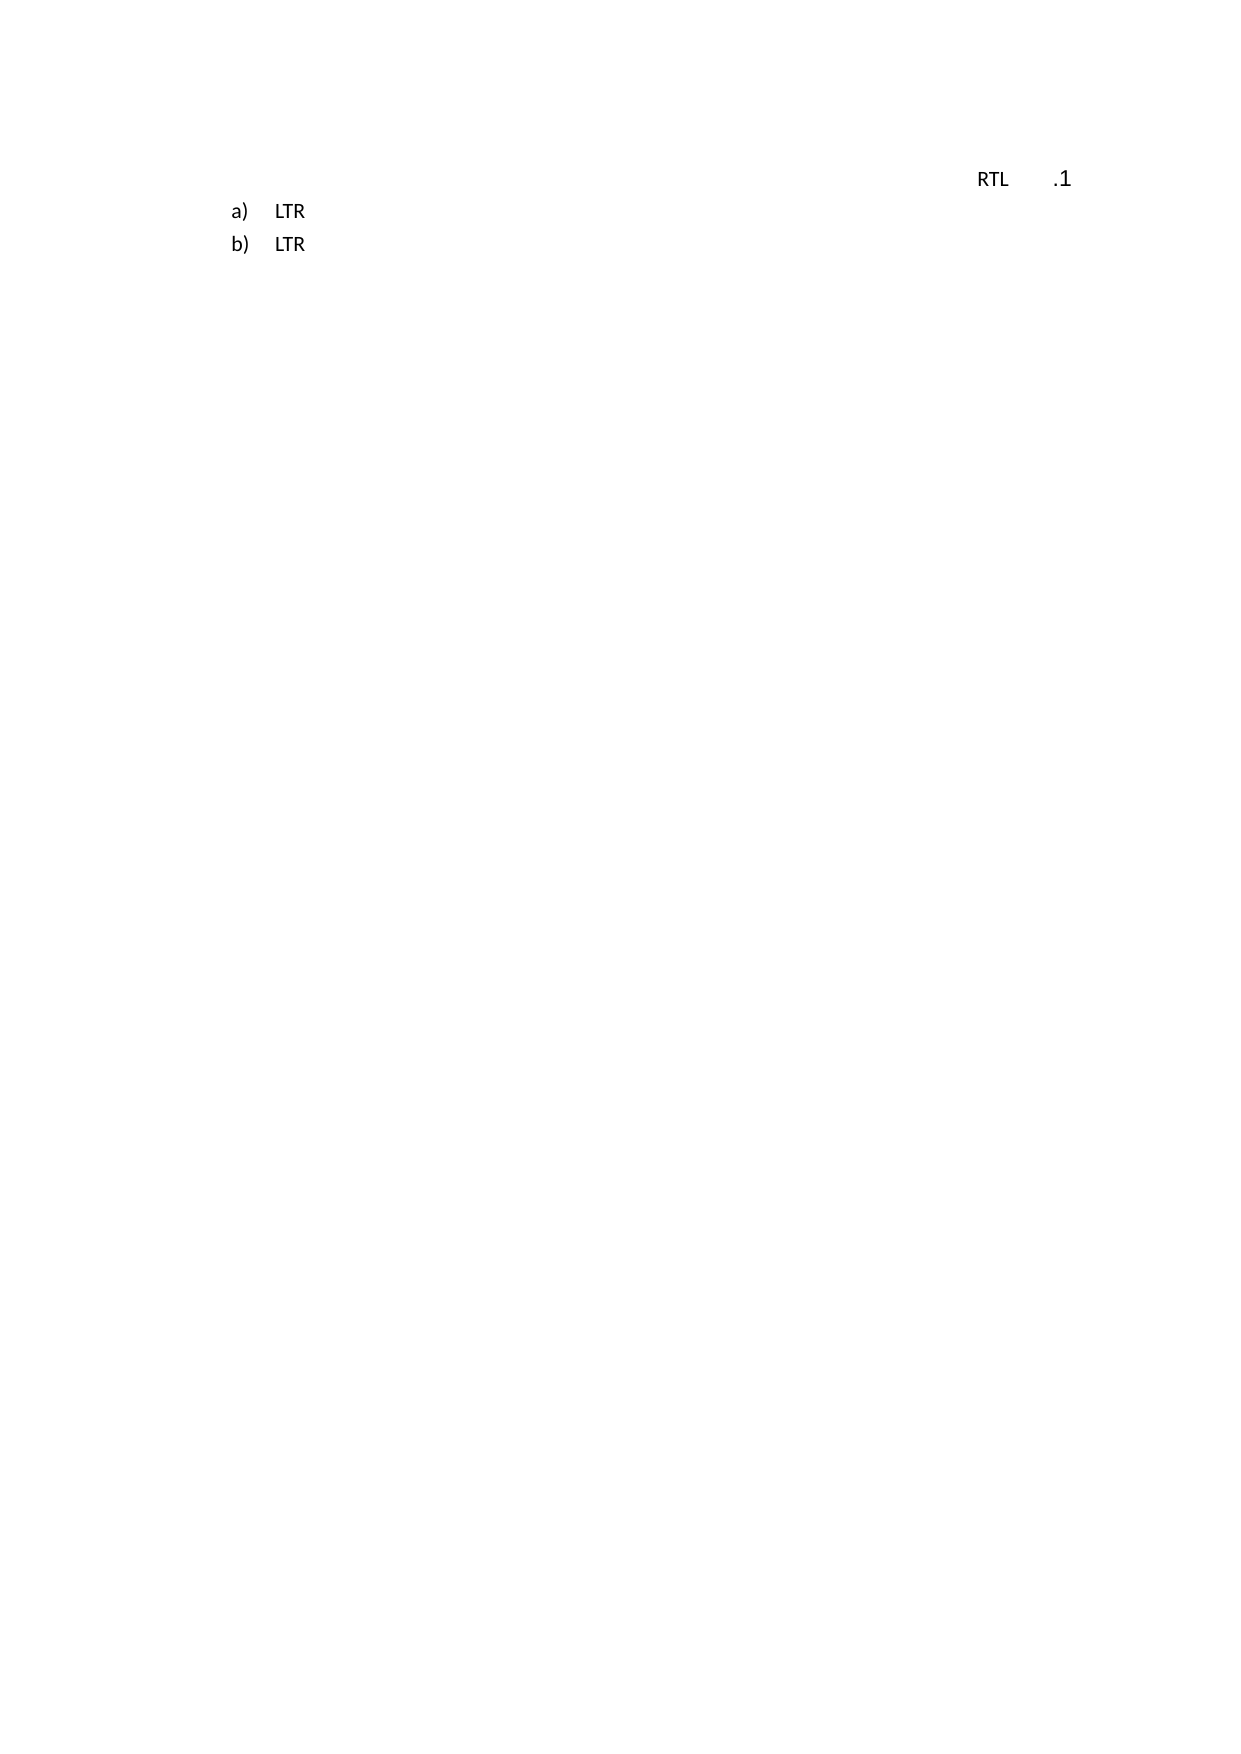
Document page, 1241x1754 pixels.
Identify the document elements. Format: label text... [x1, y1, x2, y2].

list RTL [187, 162, 1053, 194]
list LTR [231, 227, 1053, 259]
list LTR [231, 194, 1053, 227]
